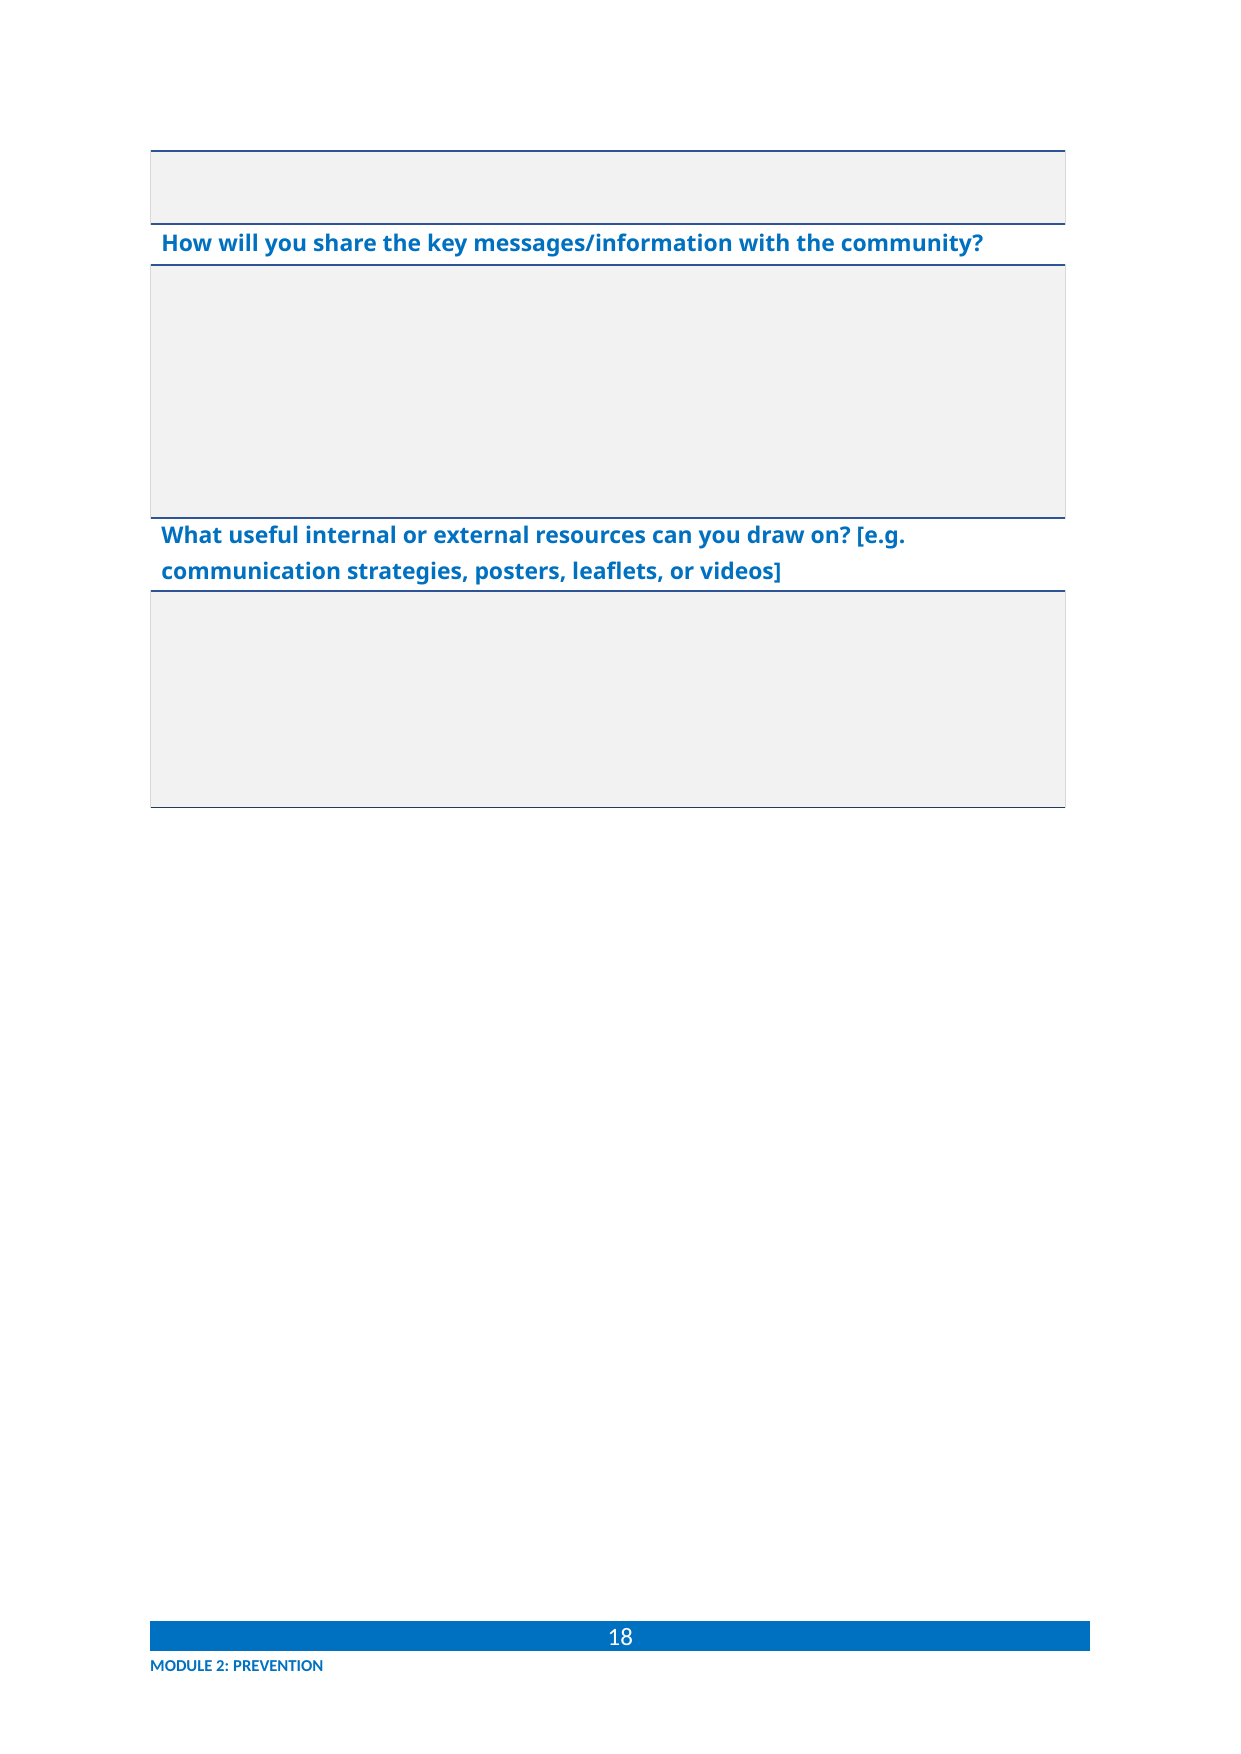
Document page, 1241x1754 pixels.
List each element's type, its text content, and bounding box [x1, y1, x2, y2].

table_cell What useful internal or external resources can you draw on? [e.g. communication strategies, posters, leaflets, or videos] [150, 519, 1065, 590]
table_cell [151, 266, 1065, 517]
table_cell [151, 152, 1065, 223]
table_cell [151, 592, 1065, 807]
table_cell How will you share the key messages/information with the community? [150, 225, 1065, 264]
